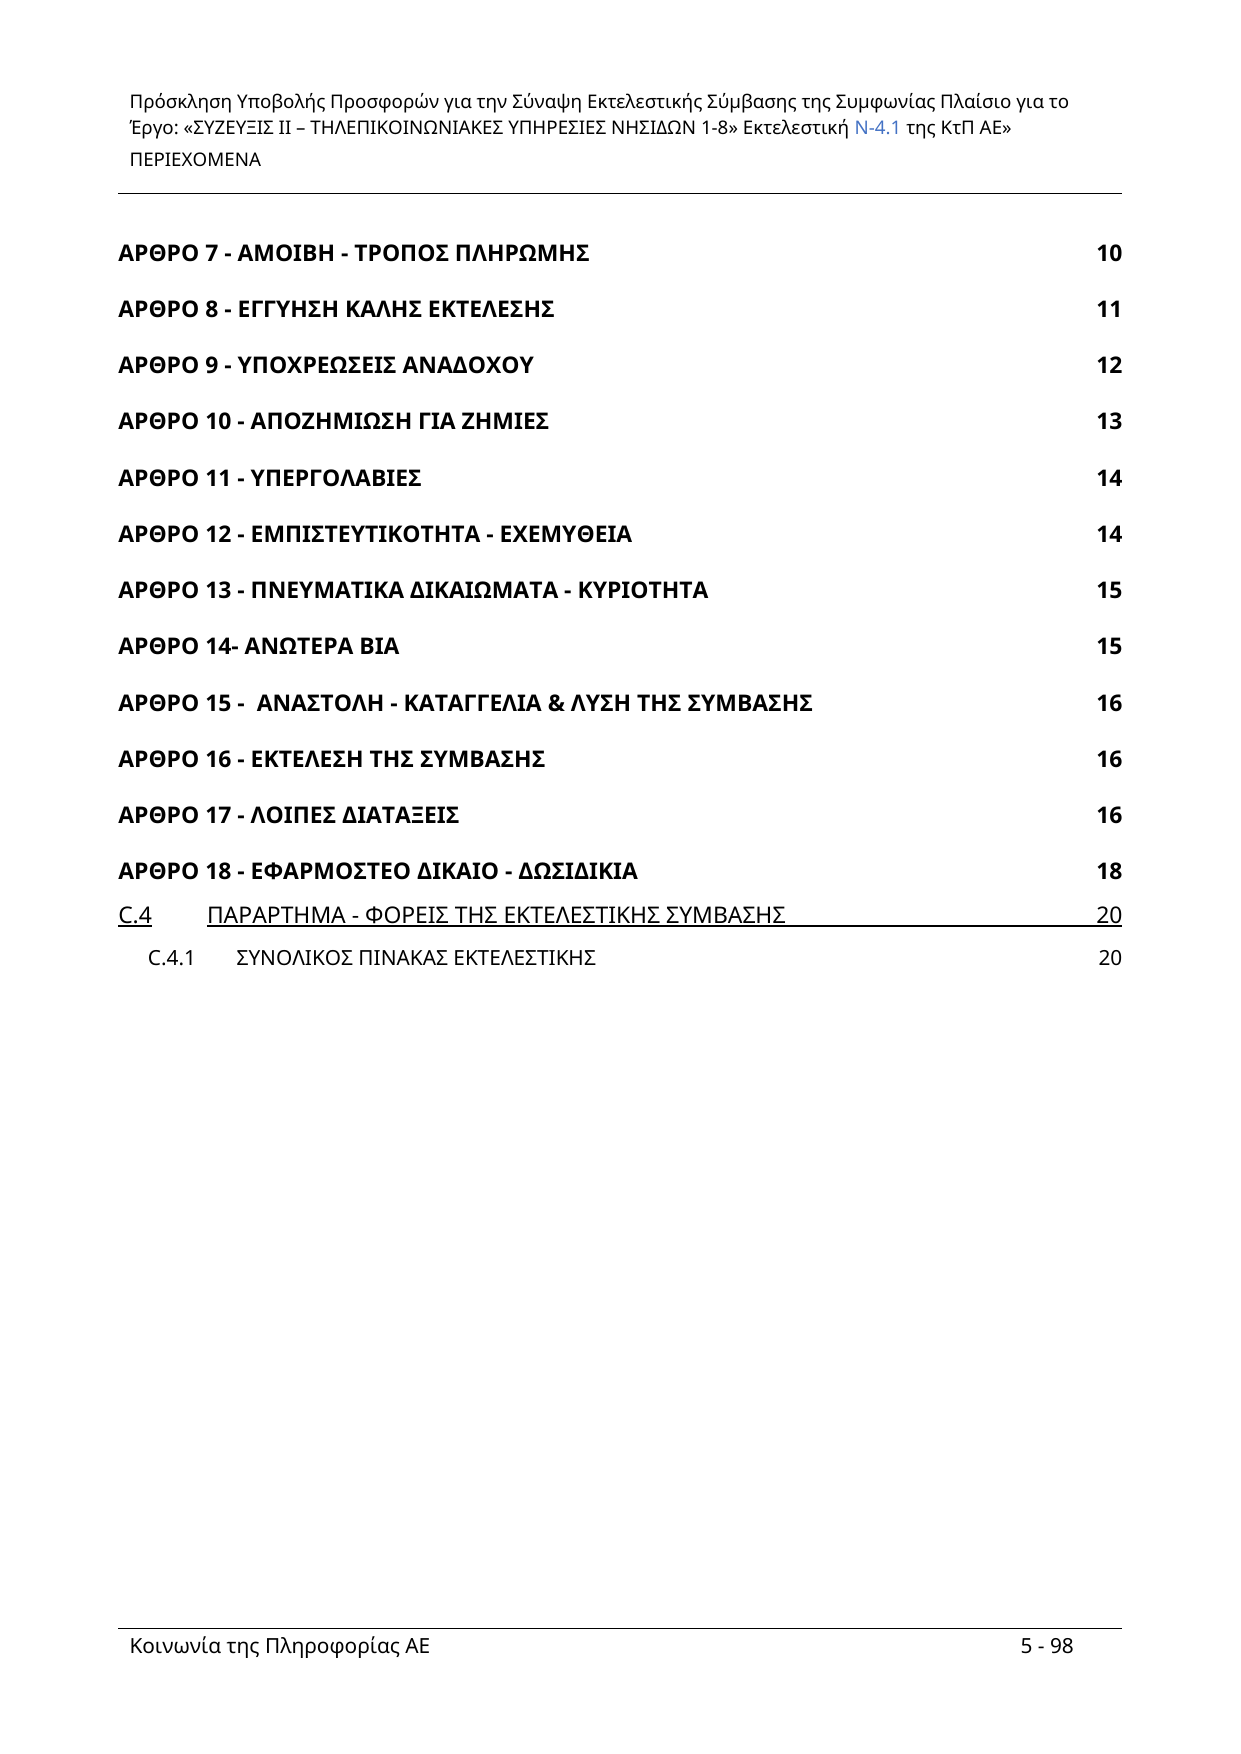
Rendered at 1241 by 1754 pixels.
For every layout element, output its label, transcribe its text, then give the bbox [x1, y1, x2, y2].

text C.4 ΠΑΡΑΡΤΗΜΑ - ΦΟΡΕΙΣ ΤΗΣ ΕΚΤΕΛΕΣΤΙΚΗΣ ΣΥΜΒΑΣΗΣ 20 [118, 899, 1122, 930]
text C.4.1 ΣΥΝΟΛΙΚΟΣ ΠΙΝΑΚΑΣ ΕΚΤΕΛΕΣΤΙΚΗΣ 20 [148, 943, 1122, 971]
text ΑΡΘΡΟ 13 - ΠΝΕΥΜΑΤΙΚΑ ΔΙΚΑΙΩΜΑΤΑ - ΚΥΡΙΟΤΗΤΑ 15 [118, 574, 1122, 605]
text ΑΡΘΡΟ 14- ΑΝΩΤΕΡΑ ΒΙΑ 15 [118, 630, 1122, 661]
text ΑΡΘΡΟ 12 - ΕΜΠΙΣΤΕΥΤΙΚΟΤΗΤΑ - ΕΧΕΜΥΘΕΙΑ 14 [118, 518, 1122, 549]
text ΑΡΘΡΟ 9 - ΥΠΟΧΡΕΩΣΕΙΣ ΑΝΑΔΟΧΟΥ 12 [118, 349, 1122, 380]
text ΑΡΘΡΟ 7 - ΑΜΟΙΒΗ - ΤΡΟΠΟΣ ΠΛΗΡΩΜΗΣ 10 [118, 236, 1122, 268]
text ΑΡΘΡΟ 17 - ΛΟΙΠΕΣ ΔΙΑΤΑΞΕΙΣ 16 [118, 799, 1122, 830]
text ΑΡΘΡΟ 15 - ΑΝΑΣΤΟΛΗ - ΚΑΤΑΓΓΕΛΙΑ & ΛΥΣΗ ΤΗΣ ΣΥΜΒΑΣΗΣ 16 [118, 686, 1122, 718]
text ΑΡΘΡΟ 16 - ΕΚΤΕΛΕΣΗ ΤΗΣ ΣΥΜΒΑΣΗΣ 16 [118, 743, 1122, 774]
text ΑΡΘΡΟ 18 - ΕΦΑΡΜΟΣΤΕΟ ΔΙΚΑΙΟ - ΔΩΣΙΔΙΚΙΑ 18 [118, 855, 1122, 886]
text ΑΡΘΡΟ 8 - ΕΓΓΥΗΣΗ ΚΑΛΗΣ ΕΚΤΕΛΕΣΗΣ 11 [118, 293, 1122, 324]
text ΑΡΘΡΟ 11 - ΥΠΕΡΓΟΛΑΒΙΕΣ 14 [118, 461, 1122, 493]
text ΑΡΘΡΟ 10 - ΑΠΟΖΗΜΙΩΣΗ ΓΙΑ ΖΗΜΙΕΣ 13 [118, 405, 1122, 436]
